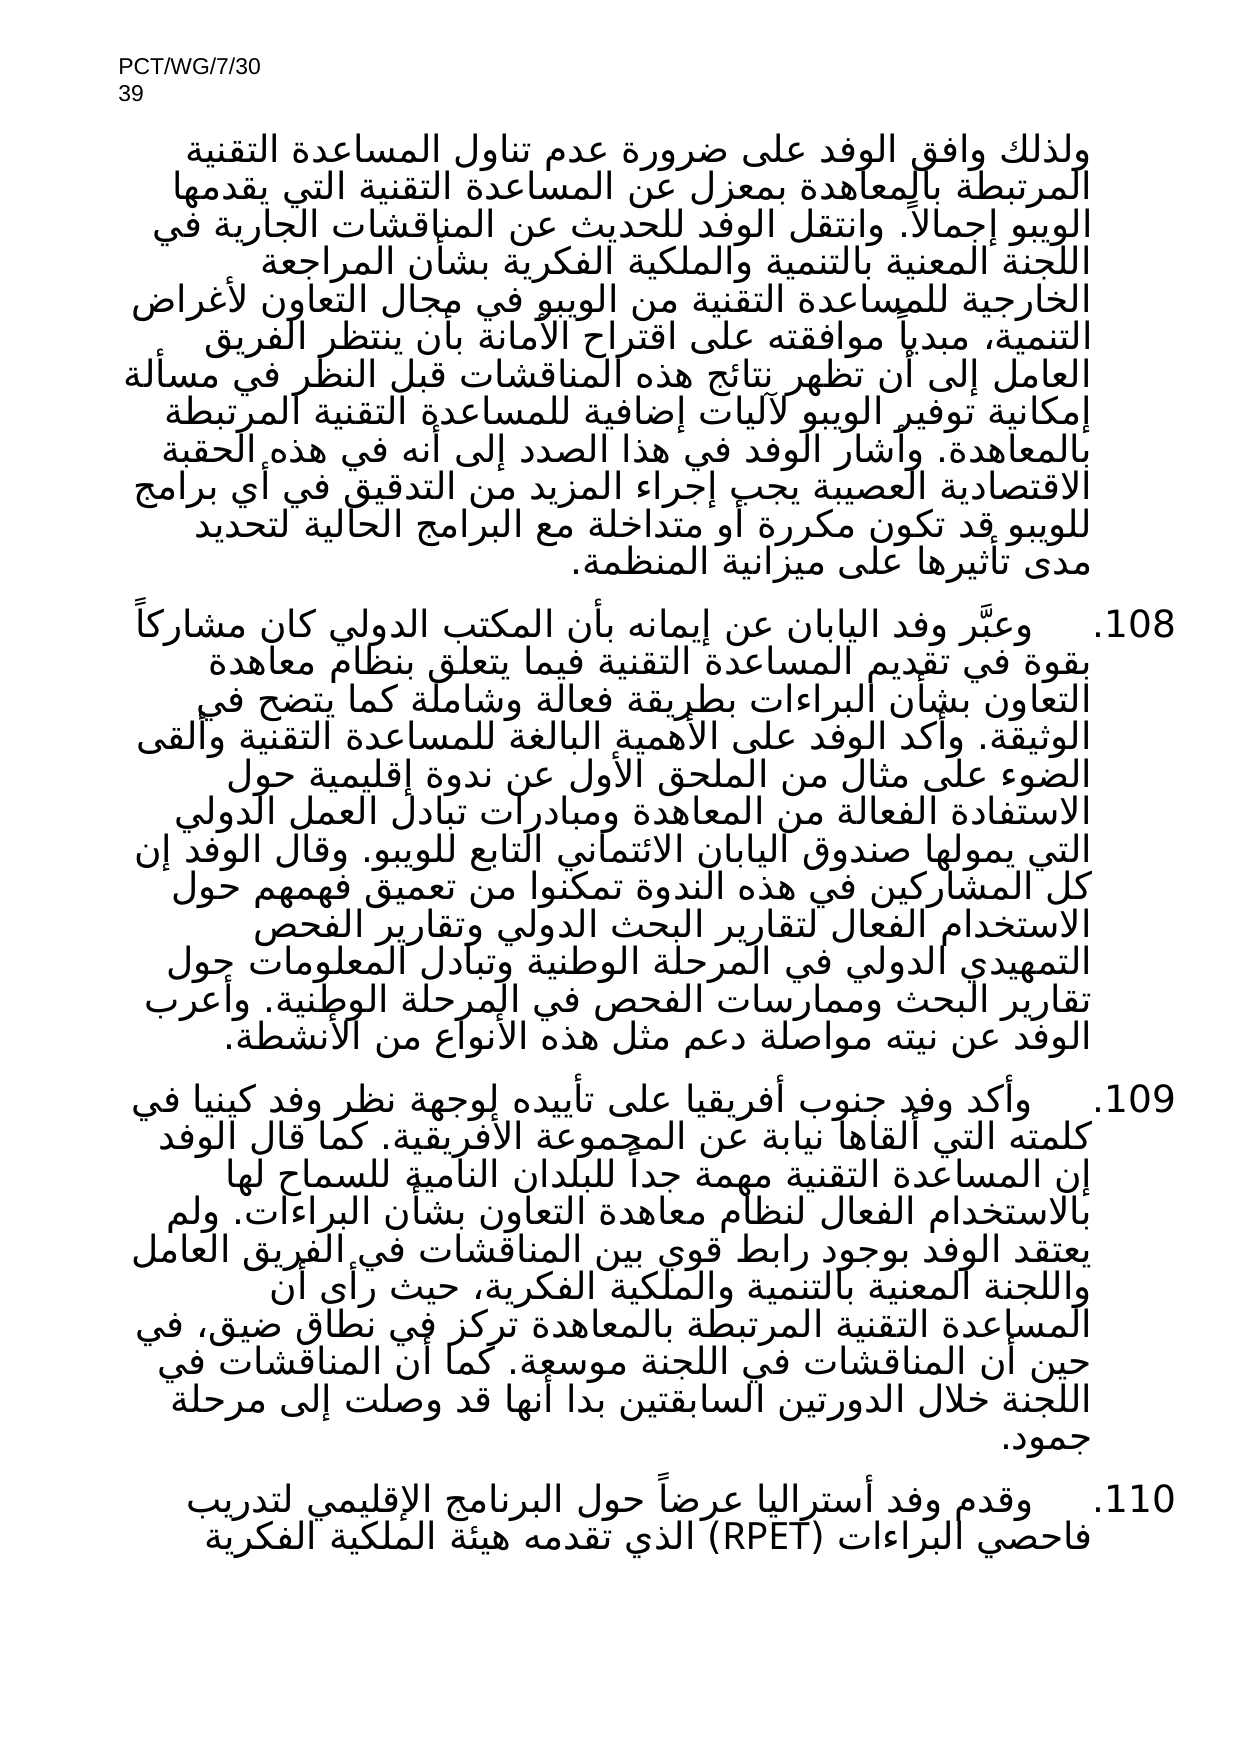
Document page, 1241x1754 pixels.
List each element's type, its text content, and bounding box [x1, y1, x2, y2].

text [118, 132, 1092, 582]
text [118, 1482, 1092, 1557]
text وأكد وفد جنوب أفريقيا على تأييده لوجهة نظر وفد كينيا في كلمته التي ألقاها نيابة عن المجموعة الأفريقية. كما قال الوفد إن المساعدة التقنية مهمة جداً للبلدان النامية للسماح لها بالاستخدام الفعال لنظام معاهدة التعاون بشأن البراءات. ولم يعتقد الوفد بوجود رابط قوي بين المناقشات في الفريق العامل واللجنة المعنية بالتنمية والملكية الفكرية، حيث رأى أن المساعدة التقنية المرتبطة بالمعاهدة تركز في نطاق ضيق، في حين أن المناقشات في اللجنة موسعة. كما أن المناقشات في اللجنة خلال الدورتين السابقتين بدا أنها قد وصلت إلى مرحلة جمود. [118, 1082, 1092, 1457]
text وعبَّر وفد اليابان عن إيمانه بأن المكتب الدولي كان مشاركاً بقوة في تقديم المساعدة التقنية فيما يتعلق بنظام معاهدة التعاون بشأن البراءات بطريقة فعالة وشاملة كما يتضح في الوثيقة. وأكد الوفد على الأهمية البالغة للمساعدة التقنية وألقى الضوء على مثال من الملحق الأول عن ندوة إقليمية حول الاستفادة الفعالة من المعاهدة ومبادرات تبادل العمل الدولي التي يمولها صندوق اليابان الائتماني التابع للويبو. وقال الوفد إن كل المشاركين في هذه الندوة تمكنوا من تعميق فهمهم حول الاستخدام الفعال لتقارير البحث الدولي وتقارير الفحص التمهيدي الدولي في المرحلة الوطنية وتبادل المعلومات حول تقارير البحث وممارسات الفحص في المرحلة الوطنية. وأعرب الوفد عن نيته مواصلة دعم مثل هذه الأنواع من الأنشطة. [118, 607, 1092, 1057]
